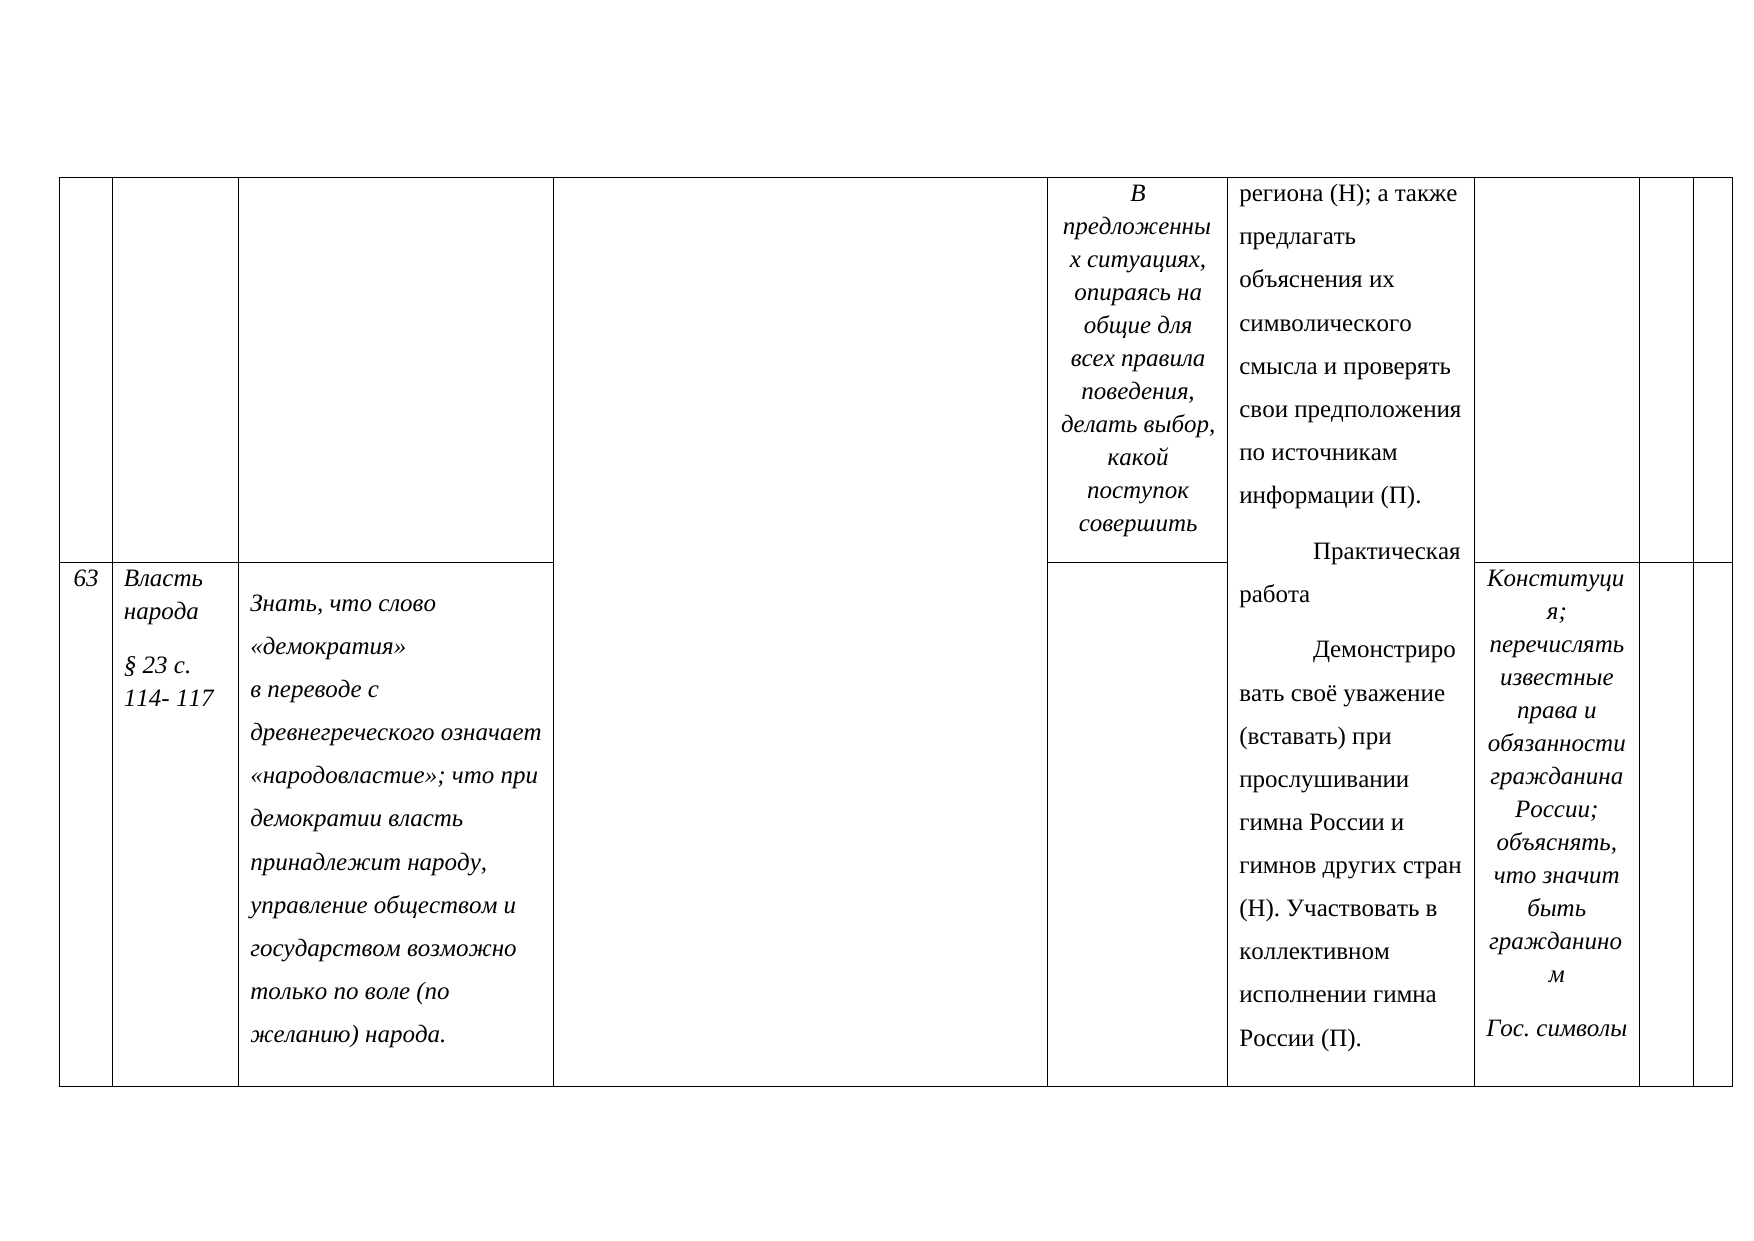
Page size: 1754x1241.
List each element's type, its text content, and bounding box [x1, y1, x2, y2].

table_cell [1228, 178, 1474, 1086]
table_cell [1048, 563, 1227, 1086]
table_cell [113, 563, 238, 1086]
table_cell [1475, 178, 1639, 562]
table_cell 62 [60, 178, 112, 562]
table_cell [1640, 563, 1693, 1086]
table_cell 63 [60, 563, 112, 1086]
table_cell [1475, 563, 1639, 1086]
table_cell [1694, 178, 1732, 562]
table_cell [1694, 563, 1732, 1086]
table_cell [113, 178, 238, 562]
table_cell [239, 178, 553, 562]
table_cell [239, 563, 553, 1086]
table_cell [554, 178, 1047, 1086]
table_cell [1048, 178, 1227, 562]
table_cell [1640, 178, 1693, 562]
